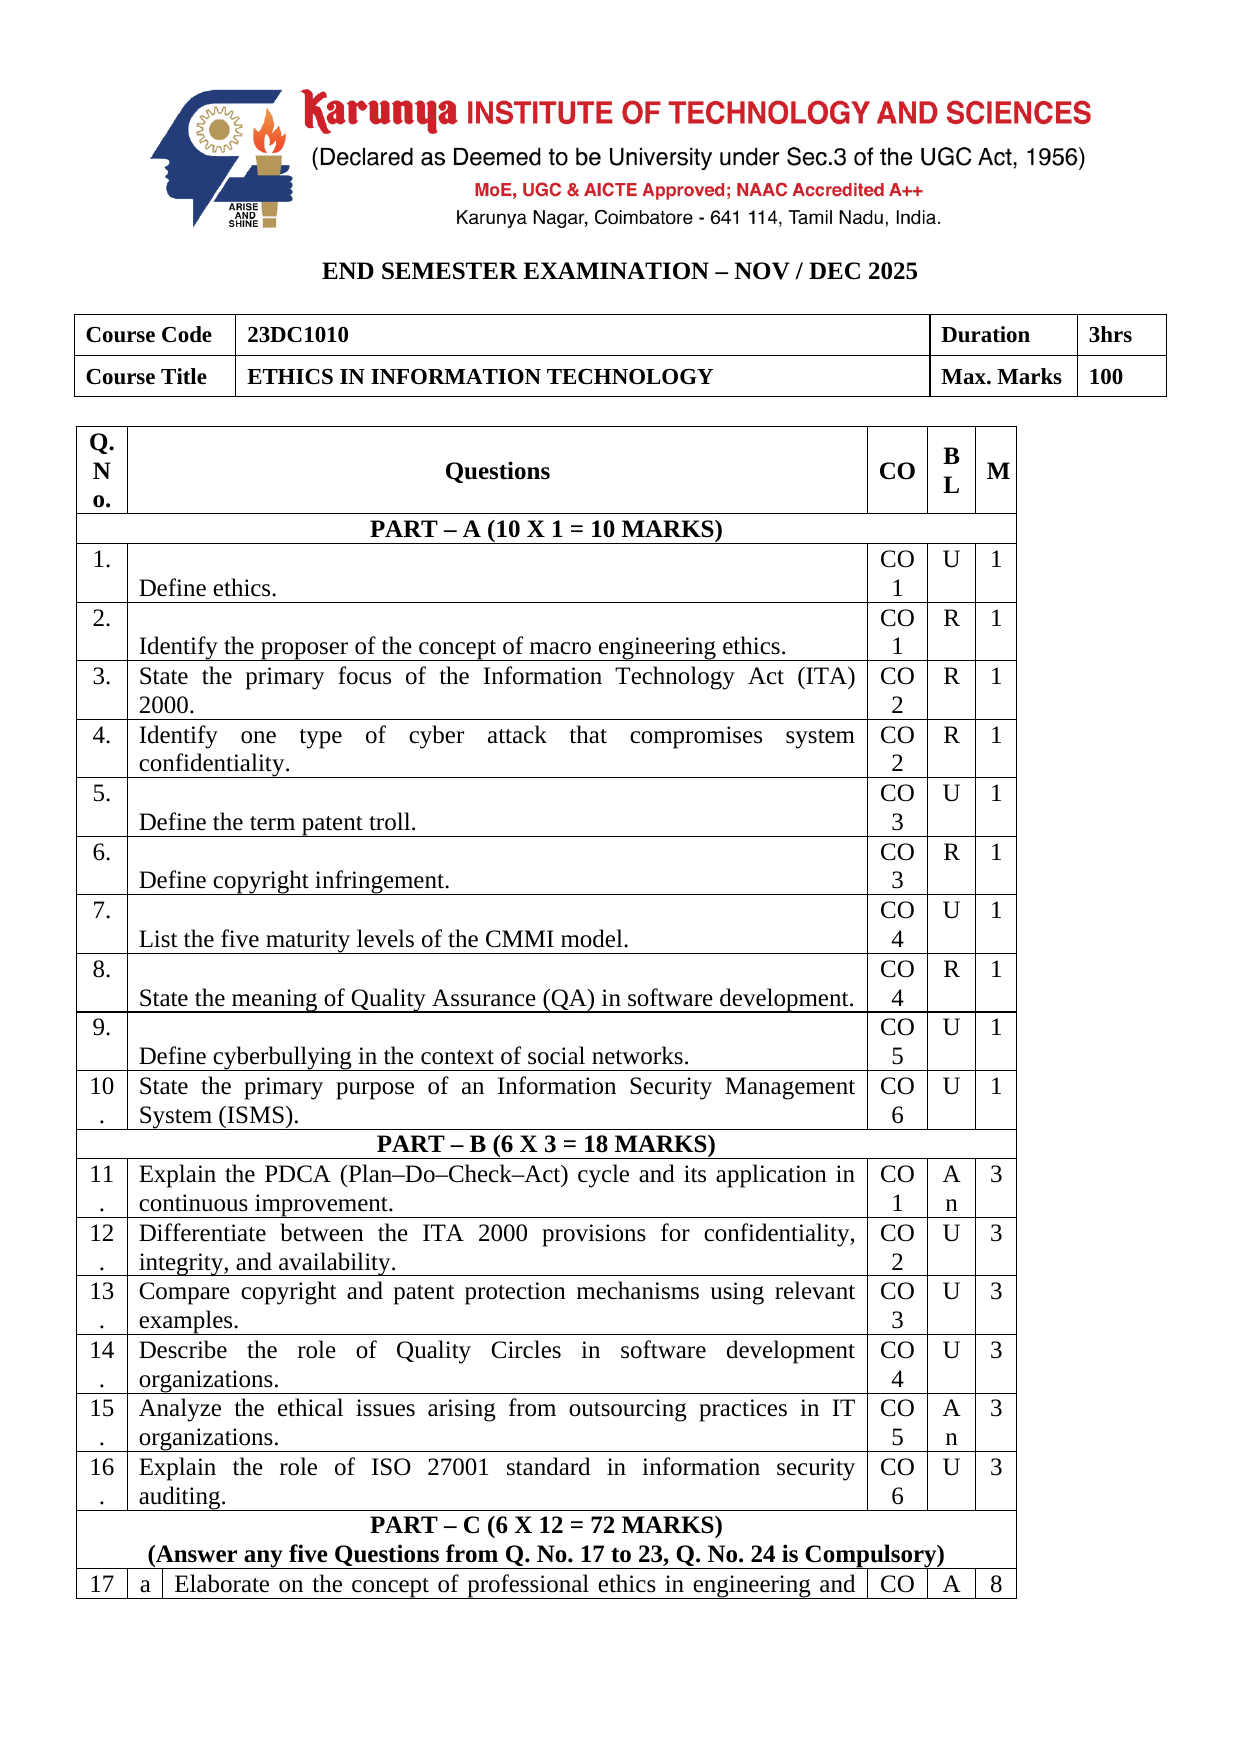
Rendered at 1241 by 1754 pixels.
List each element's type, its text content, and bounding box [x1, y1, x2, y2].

table_cell CO1 [868, 603, 927, 660]
table_cell 1 [976, 661, 1016, 719]
table_cell CO6 [868, 1452, 927, 1509]
table_cell CO1 [868, 1569, 927, 1598]
table_cell PART – B (6 X 3 = 18 MARKS) [77, 1130, 1016, 1158]
table_cell R [928, 954, 975, 1011]
table_cell Define cyberbullying in the context of social networks. [128, 1013, 867, 1070]
table_cell 1 [976, 1013, 1016, 1070]
table_cell 5. [77, 778, 127, 836]
table_cell 3 [976, 1276, 1016, 1334]
table_cell A [928, 1569, 975, 1598]
table_cell 1 [976, 1071, 1016, 1128]
table_cell 100 [1078, 356, 1166, 396]
table_cell U [928, 1452, 975, 1509]
table_cell U [928, 1013, 975, 1070]
table_cell 1 [976, 895, 1016, 953]
table_cell 7. [77, 895, 127, 953]
table_cell 1 [976, 603, 1016, 660]
table_cell U [928, 1218, 975, 1275]
table_cell 3 [976, 1218, 1016, 1275]
table_cell Explain the PDCA (Plan–Do–Check–Act) cycle and its application in continuous improvement. [128, 1159, 867, 1217]
table_cell Compare copyright and patent protection mechanisms using relevant examples. [128, 1276, 867, 1334]
table_cell 1 [976, 720, 1016, 777]
table_cell U [928, 544, 975, 602]
table_cell CO4 [868, 895, 927, 953]
table_cell U [928, 1071, 975, 1128]
table_cell Max. Marks [931, 356, 1077, 396]
table_cell 11. [77, 1159, 127, 1217]
table_cell 15. [77, 1394, 127, 1451]
table_cell 6. [77, 837, 127, 894]
table_cell CO2 [868, 1218, 927, 1275]
table_cell 9. [77, 1013, 127, 1070]
table_cell CO3 [868, 1276, 927, 1334]
table_cell Course Title [75, 356, 235, 396]
table_header Course Code [75, 315, 235, 355]
table_cell 1 [976, 837, 1016, 894]
table_cell 8. [77, 954, 127, 1011]
table_cell An [928, 1394, 975, 1451]
picture [150, 89, 1091, 228]
table_cell 1 [976, 778, 1016, 836]
table_cell 3. [77, 661, 127, 719]
table_header CO [868, 427, 927, 513]
table_cell Identify one type of cyber attack that compromises system confidentiality. [128, 720, 867, 777]
table_cell 16. [77, 1452, 127, 1509]
table_cell R [928, 837, 975, 894]
table_cell ETHICS IN INFORMATION TECHNOLOGY [236, 356, 929, 396]
table_cell Define the term patent troll. [128, 778, 867, 836]
table_cell 3 [976, 1159, 1016, 1217]
table_cell Define copyright infringement. [128, 837, 867, 894]
table_cell CO2 [868, 720, 927, 777]
table_cell Describe the role of Quality Circles in software development organizations. [128, 1335, 867, 1392]
table_cell Analyze the ethical issues arising from outsourcing practices in IT organizations. [128, 1394, 867, 1451]
table_cell Identify the proposer of the concept of macro engineering ethics. [128, 603, 867, 660]
table_cell U [928, 1335, 975, 1392]
table_cell CO3 [868, 778, 927, 836]
table_cell 12. [77, 1218, 127, 1275]
table_cell CO1 [868, 544, 927, 602]
table_cell U [928, 778, 975, 836]
table_cell 3 [976, 1335, 1016, 1392]
table_cell State the primary focus of the Information Technology Act (ITA) 2000. [128, 661, 867, 719]
table_cell 1. [77, 544, 127, 602]
table_cell CO6 [868, 1071, 927, 1128]
table_cell Explain the role of ISO 27001 standard in information security auditing. [128, 1452, 867, 1509]
table_cell An [928, 1159, 975, 1217]
table_cell Differentiate between the ITA 2000 provisions for confidentiality, integrity, and availability. [128, 1218, 867, 1275]
table_cell R [928, 603, 975, 660]
table_cell 8 [976, 1569, 1016, 1598]
table_cell CO5 [868, 1013, 927, 1070]
table_header Duration [931, 315, 1077, 355]
table_cell U [928, 1276, 975, 1334]
table_cell CO4 [868, 1335, 927, 1392]
table_cell 10. [77, 1071, 127, 1128]
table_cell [163, 1569, 867, 1598]
table_cell PART – A (10 X 1 = 10 MARKS) [77, 514, 1016, 543]
table_header M [976, 427, 1016, 513]
table_cell R [928, 720, 975, 777]
table_header Q. No. [77, 427, 127, 513]
table_cell Define ethics. [128, 544, 867, 602]
table_cell 2. [77, 603, 127, 660]
table_cell 14. [77, 1335, 127, 1392]
table_cell 3 [976, 1452, 1016, 1509]
text END SEMESTER EXAMINATION – NOV / DEC 2025 [150, 256, 1090, 285]
table_cell 4. [77, 720, 127, 777]
table_cell CO2 [868, 661, 927, 719]
table_cell 3 [976, 1394, 1016, 1451]
table_header Questions [128, 427, 867, 513]
table_header 3hrs [1078, 315, 1166, 355]
table_header BL [928, 427, 975, 513]
table_cell State the meaning of Quality Assurance (QA) in software development. [128, 954, 867, 1011]
table_cell 13. [77, 1276, 127, 1334]
table_cell CO4 [868, 954, 927, 1011]
table_cell 1 [976, 954, 1016, 1011]
table_cell a. [128, 1569, 162, 1598]
table_cell CO5 [868, 1394, 927, 1451]
table_cell List the five maturity levels of the CMMI model. [128, 895, 867, 953]
table_cell 17. [77, 1569, 127, 1598]
table_cell CO3 [868, 837, 927, 894]
table_header 23DC1010 [236, 315, 929, 355]
table_cell R [928, 661, 975, 719]
table_cell CO1 [868, 1159, 927, 1217]
table_cell State the primary purpose of an Information Security Management System (ISMS). [128, 1071, 867, 1128]
table_cell PART – C (6 X 12 = 72 MARKS) (Answer any five Questions from Q. No. 17 to 23, Q. No. 24 is Compulsory) [77, 1511, 1016, 1568]
table_cell 1 [976, 544, 1016, 602]
table_cell U [928, 895, 975, 953]
